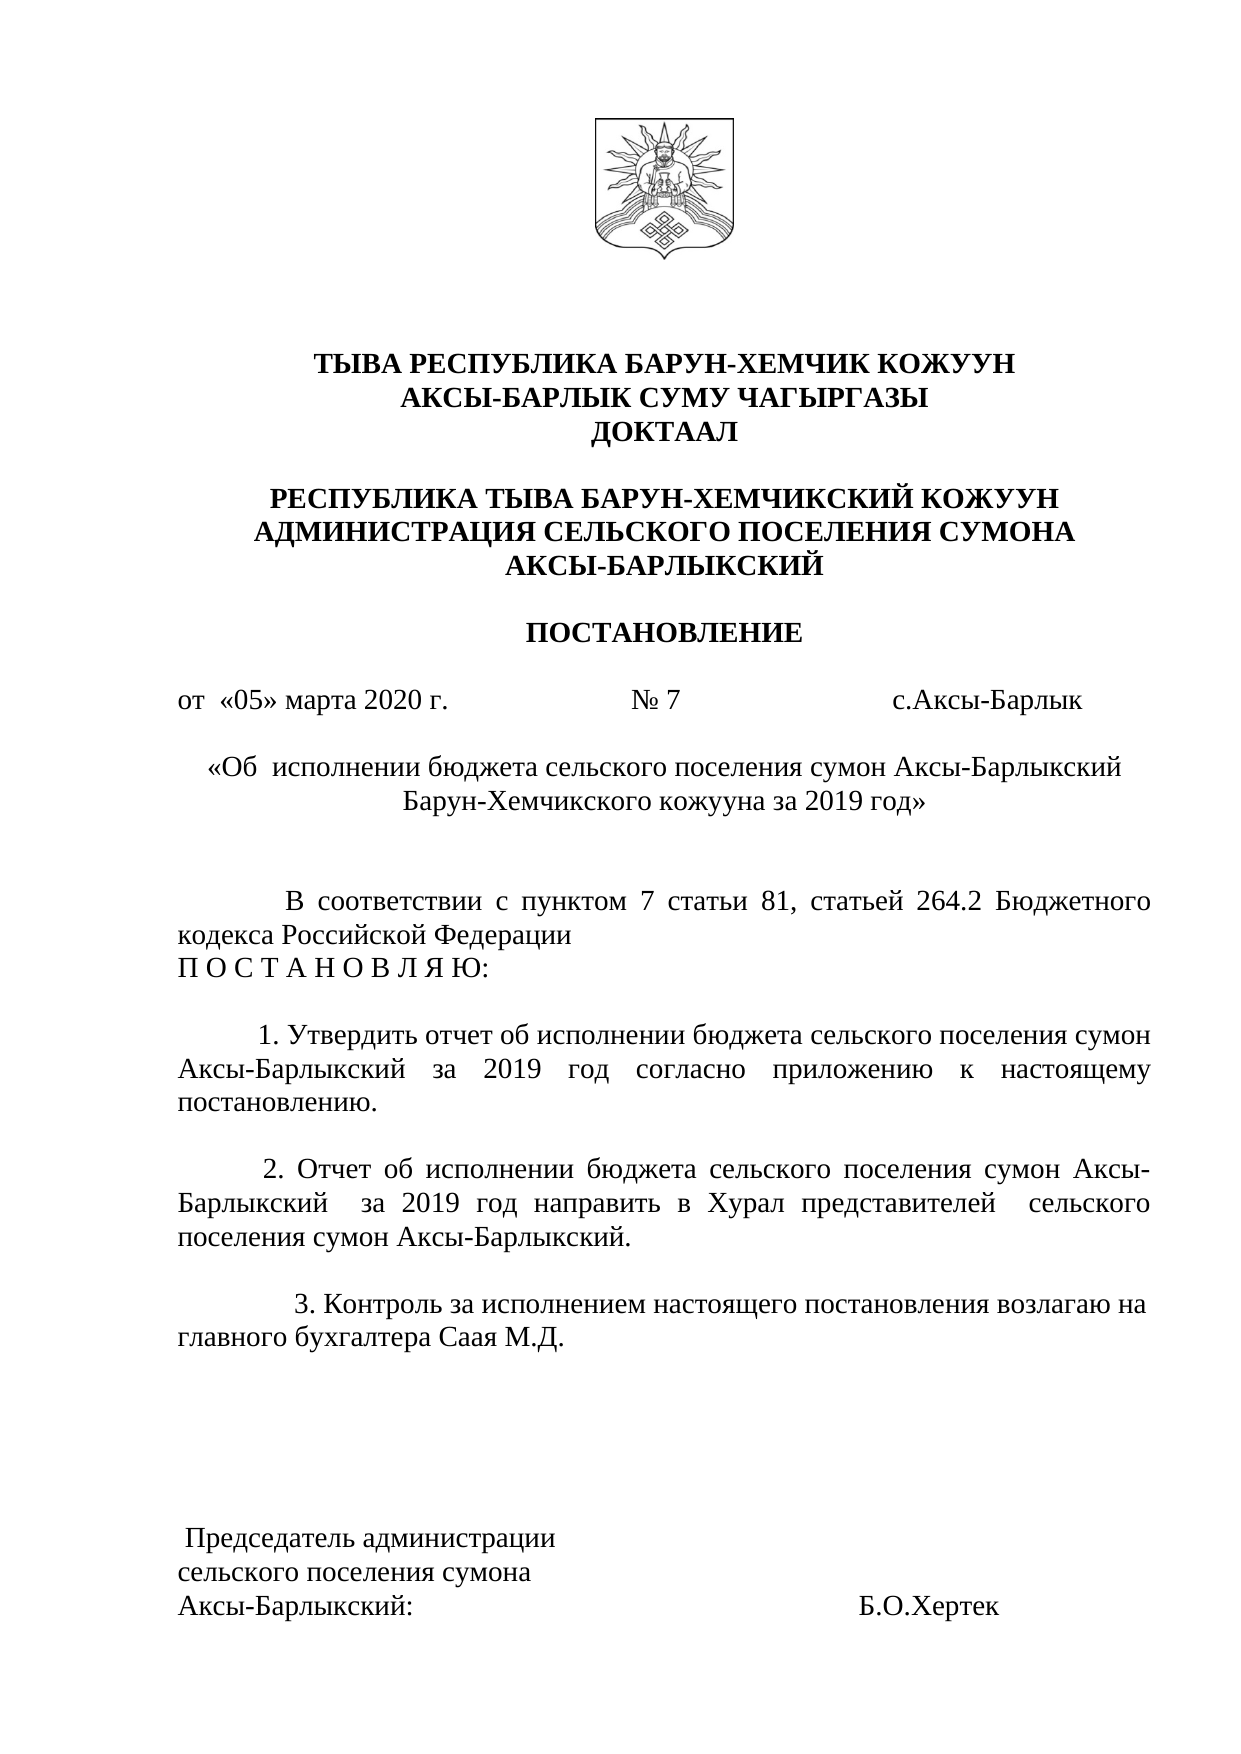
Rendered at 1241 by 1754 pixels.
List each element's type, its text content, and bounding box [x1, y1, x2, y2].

text АКСЫ-БАРЛЫКСКИЙ [177, 548, 1152, 581]
text 2. Отчет об исполнении бюджета сельского поселения сумон Аксы-Барлыкский за 2019 год направить в Хурал представителей сельского поселения сумон Аксы-Барлыкский. [177, 1152, 1152, 1252]
text 1. Утвердить отчет об исполнении бюджета сельского поселения сумон Аксы-Барлыкский за 2019 год согласно приложению к настоящему постановлению. [177, 1017, 1152, 1118]
text Председатель администрации [177, 1521, 1152, 1554]
text П О С Т А Н О В Л Я Ю: [177, 950, 1152, 984]
text ПОСТАНОВЛЕНИЕ [177, 615, 1152, 648]
text РЕСПУБЛИКА ТЫВА БАРУН-ХЕМЧИКСКИЙ КОЖУУН [177, 481, 1152, 514]
text сельского поселения сумона [177, 1554, 1152, 1588]
text АДМИНИСТРАЦИЯ СЕЛЬСКОГО ПОСЕЛЕНИЯ СУМОНА [177, 514, 1152, 548]
text Аксы-Барлыкский: Б.О.Хертек [177, 1588, 1152, 1621]
text АКСЫ-БАРЛЫК СУМУ ЧАГЫРГАЗЫ [177, 380, 1152, 414]
text ДОКТААЛ [177, 414, 1152, 447]
text 3. Контроль за исполнением настоящего постановления возлагаю на главного бухгалтера Саая М.Д. [177, 1286, 1152, 1353]
text ТЫВА РЕСПУБЛИКА БАРУН-ХЕМЧИК КОЖУУН [177, 347, 1152, 380]
picture [595, 118, 734, 260]
text от «05» марта 2020 г. № 7 с.Аксы-Барлык [177, 682, 1152, 716]
text «Об исполнении бюджета сельского поселения сумон Аксы-Барлыкский Барун-Хемчикского кожууна за 2019 год» [177, 749, 1152, 816]
text В соответствии с пунктом 7 статьи 81, статьей 264.2 Бюджетного кодекса Российской Федерации [177, 883, 1152, 950]
